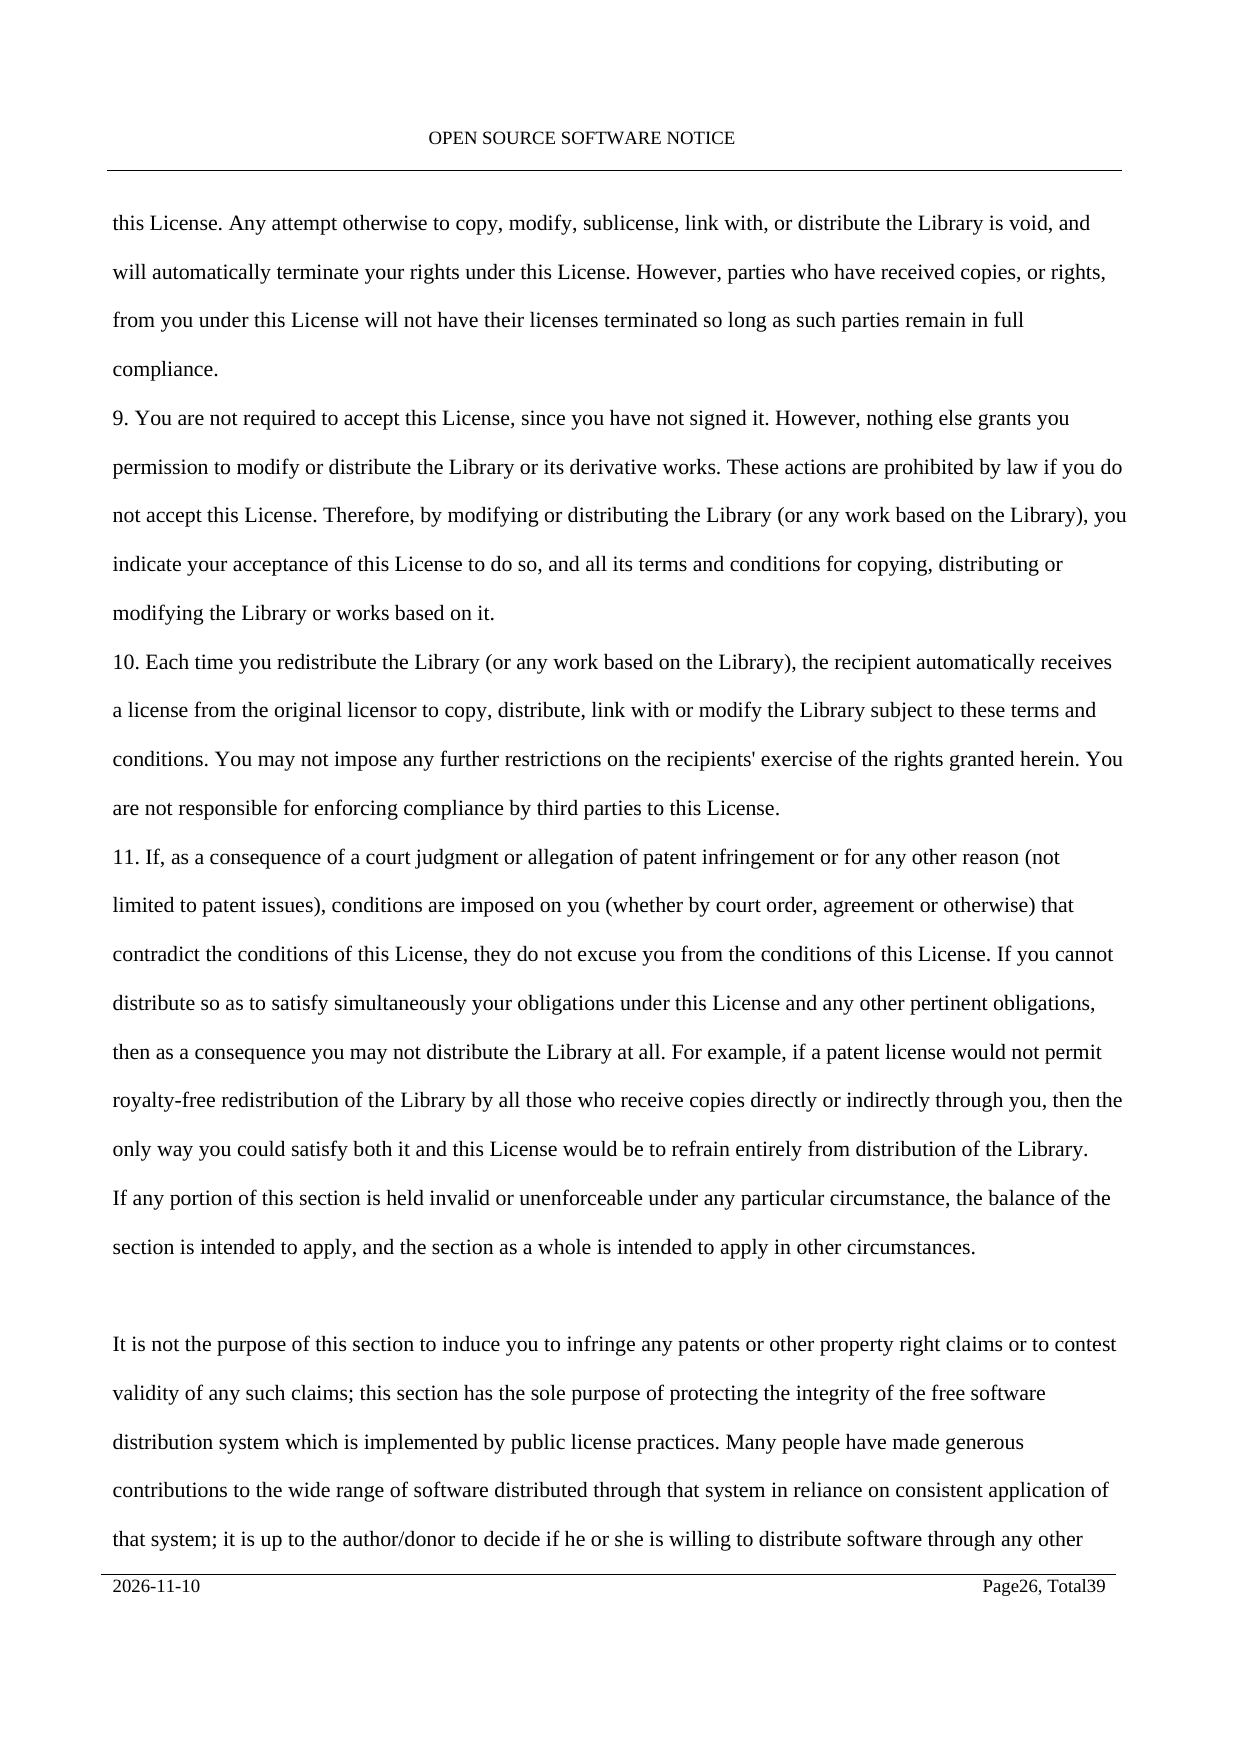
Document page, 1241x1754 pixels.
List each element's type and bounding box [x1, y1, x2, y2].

text [112, 206, 1128, 1555]
